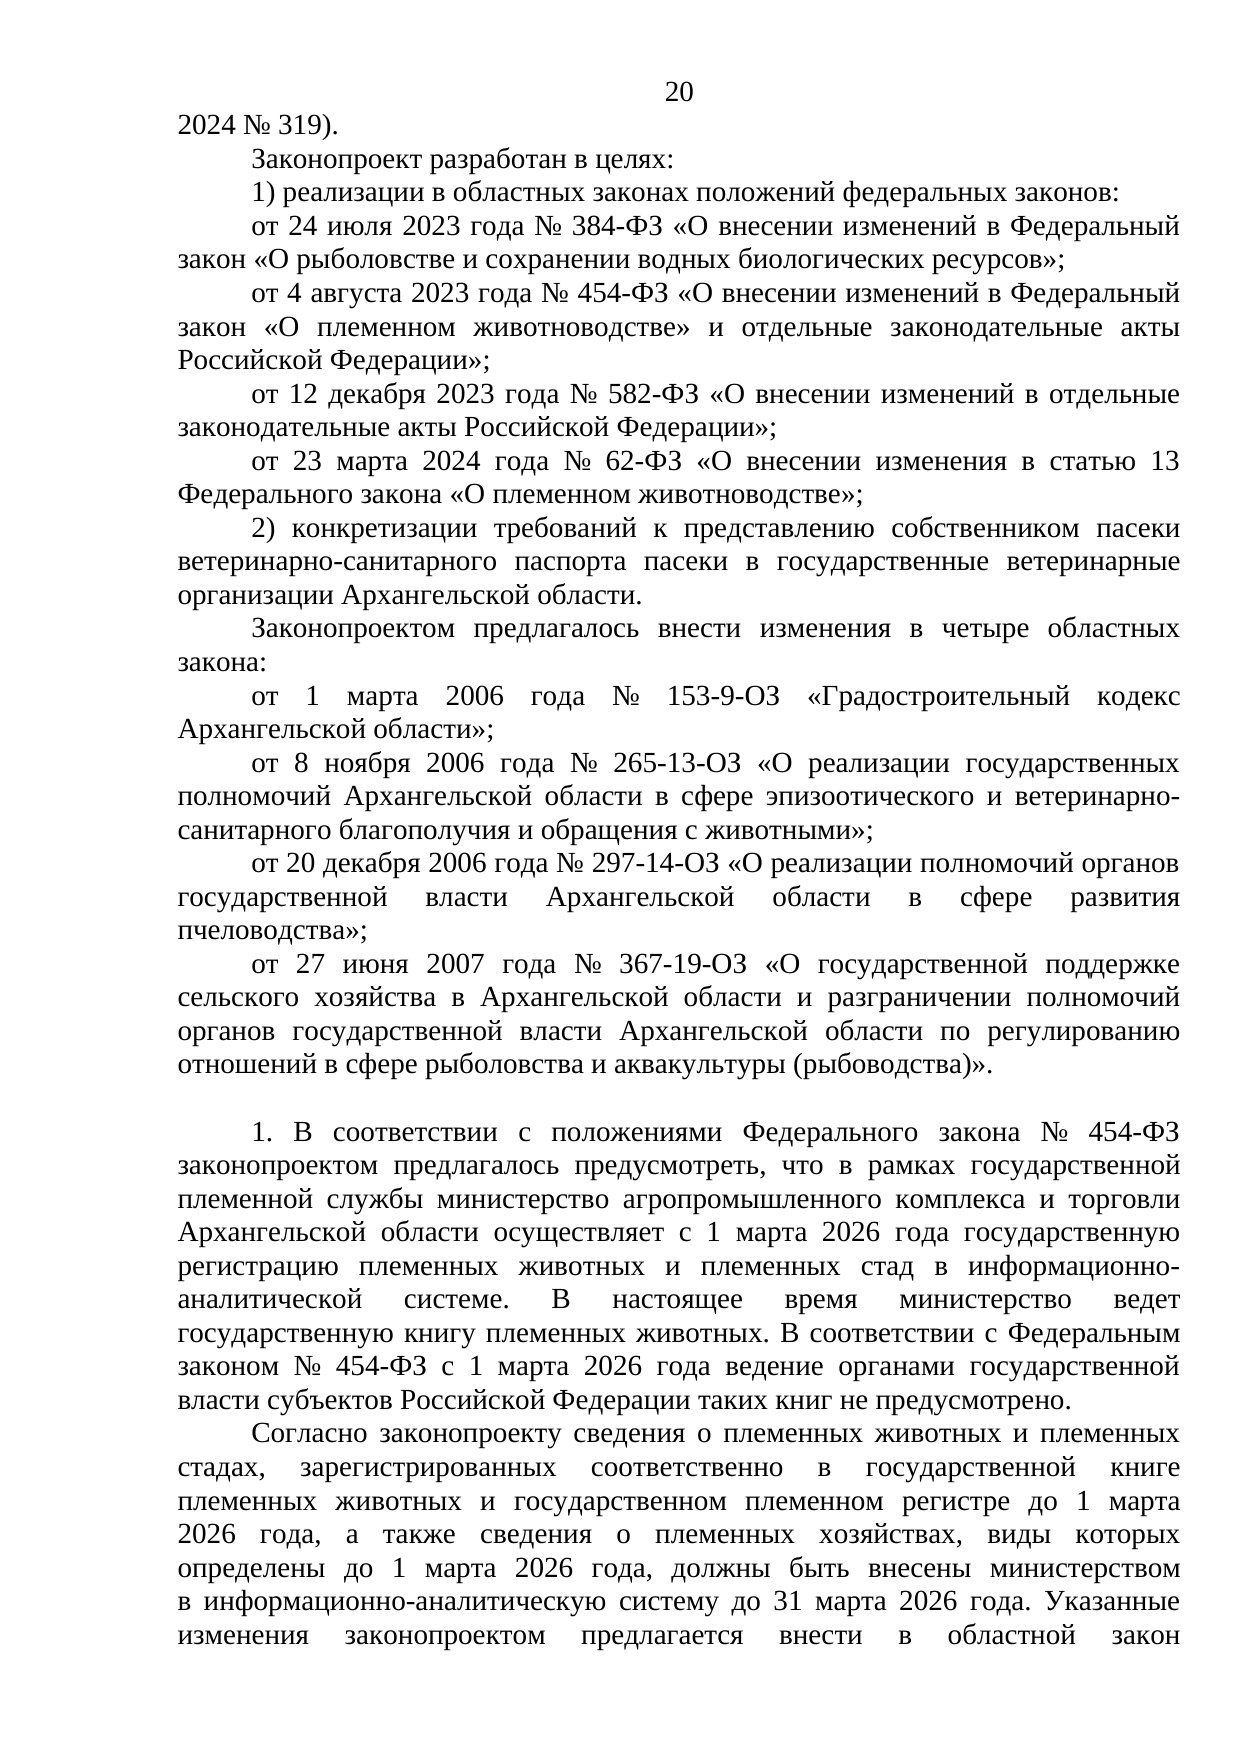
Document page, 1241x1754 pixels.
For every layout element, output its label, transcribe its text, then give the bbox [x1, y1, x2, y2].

text от 24 июля 2023 года № 384-ФЗ «О внесении изменений в Федеральный закон «О рыболовстве и сохранении водных биологических ресурсов»; [177, 208, 1181, 275]
text от 12 декабря 2023 года № 582-ФЗ «О внесении изменений в отдельные законодательные акты Российской Федерации»; [177, 376, 1181, 443]
text Законопроектом предлагалось внести изменения в четыре областных закона: [177, 611, 1181, 678]
text Законопроект разработан в целях: [177, 141, 1181, 174]
text 1) реализации в областных законах положений федеральных законов: [177, 174, 1181, 208]
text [177, 1416, 1181, 1650]
text от 8 ноября 2006 года № 265-13-ОЗ «О реализации государственных полномочий Архангельской области в сфере эпизоотического и ветеринарно-санитарного благополучия и обращения с животными»; [177, 745, 1181, 845]
text от 23 марта 2024 года № 62-ФЗ «О внесении изменения в статью 13 Федерального закона «О племенном животноводстве»; [177, 443, 1181, 510]
text от 27 июня 2007 года № 367-19-ОЗ «О государственной поддержке сельского хозяйства в Архангельской области и разграничении полномочий органов государственной власти Архангельской области по регулированию отношений в сфере рыболовства и аквакультуры (рыбоводства)». [177, 946, 1181, 1080]
text от 4 августа 2023 года № 454-ФЗ «О внесении изменений в Федеральный закон «О племенном животноводстве» и отдельные законодательные акты Российской Федерации»; [177, 275, 1181, 376]
text от 20 декабря 2006 года № 297-14-ОЗ «О реализации полномочий органов государственной власти Архангельской области в сфере развития пчеловодства»; [177, 845, 1181, 946]
text 1. В соответствии с положениями Федерального закона № 454-ФЗ законопроектом предлагалось предусмотреть, что в рамках государственной племенной службы министерство агропромышленного комплекса и торговли Архангельской области осуществляет с 1 марта 2026 года государственную регистрацию племенных животных и племенных стад в информационно-аналитической системе. В настоящее время министерство ведет государственную книгу племенных животных. В соответствии с Федеральным законом № 454-ФЗ с 1 марта 2026 года ведение органами государственной власти субъектов Российской Федерации таких книг не предусмотрено. [177, 1114, 1181, 1416]
text 2) конкретизации требований к представлению собственником пасеки ветеринарно-санитарного паспорта пасеки в государственные ветеринарные организации Архангельской области. [177, 510, 1181, 611]
text от 1 марта 2006 года № 153-9-ОЗ «Градостроительный кодекс Архангельской области»; [177, 678, 1181, 745]
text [177, 107, 1181, 141]
